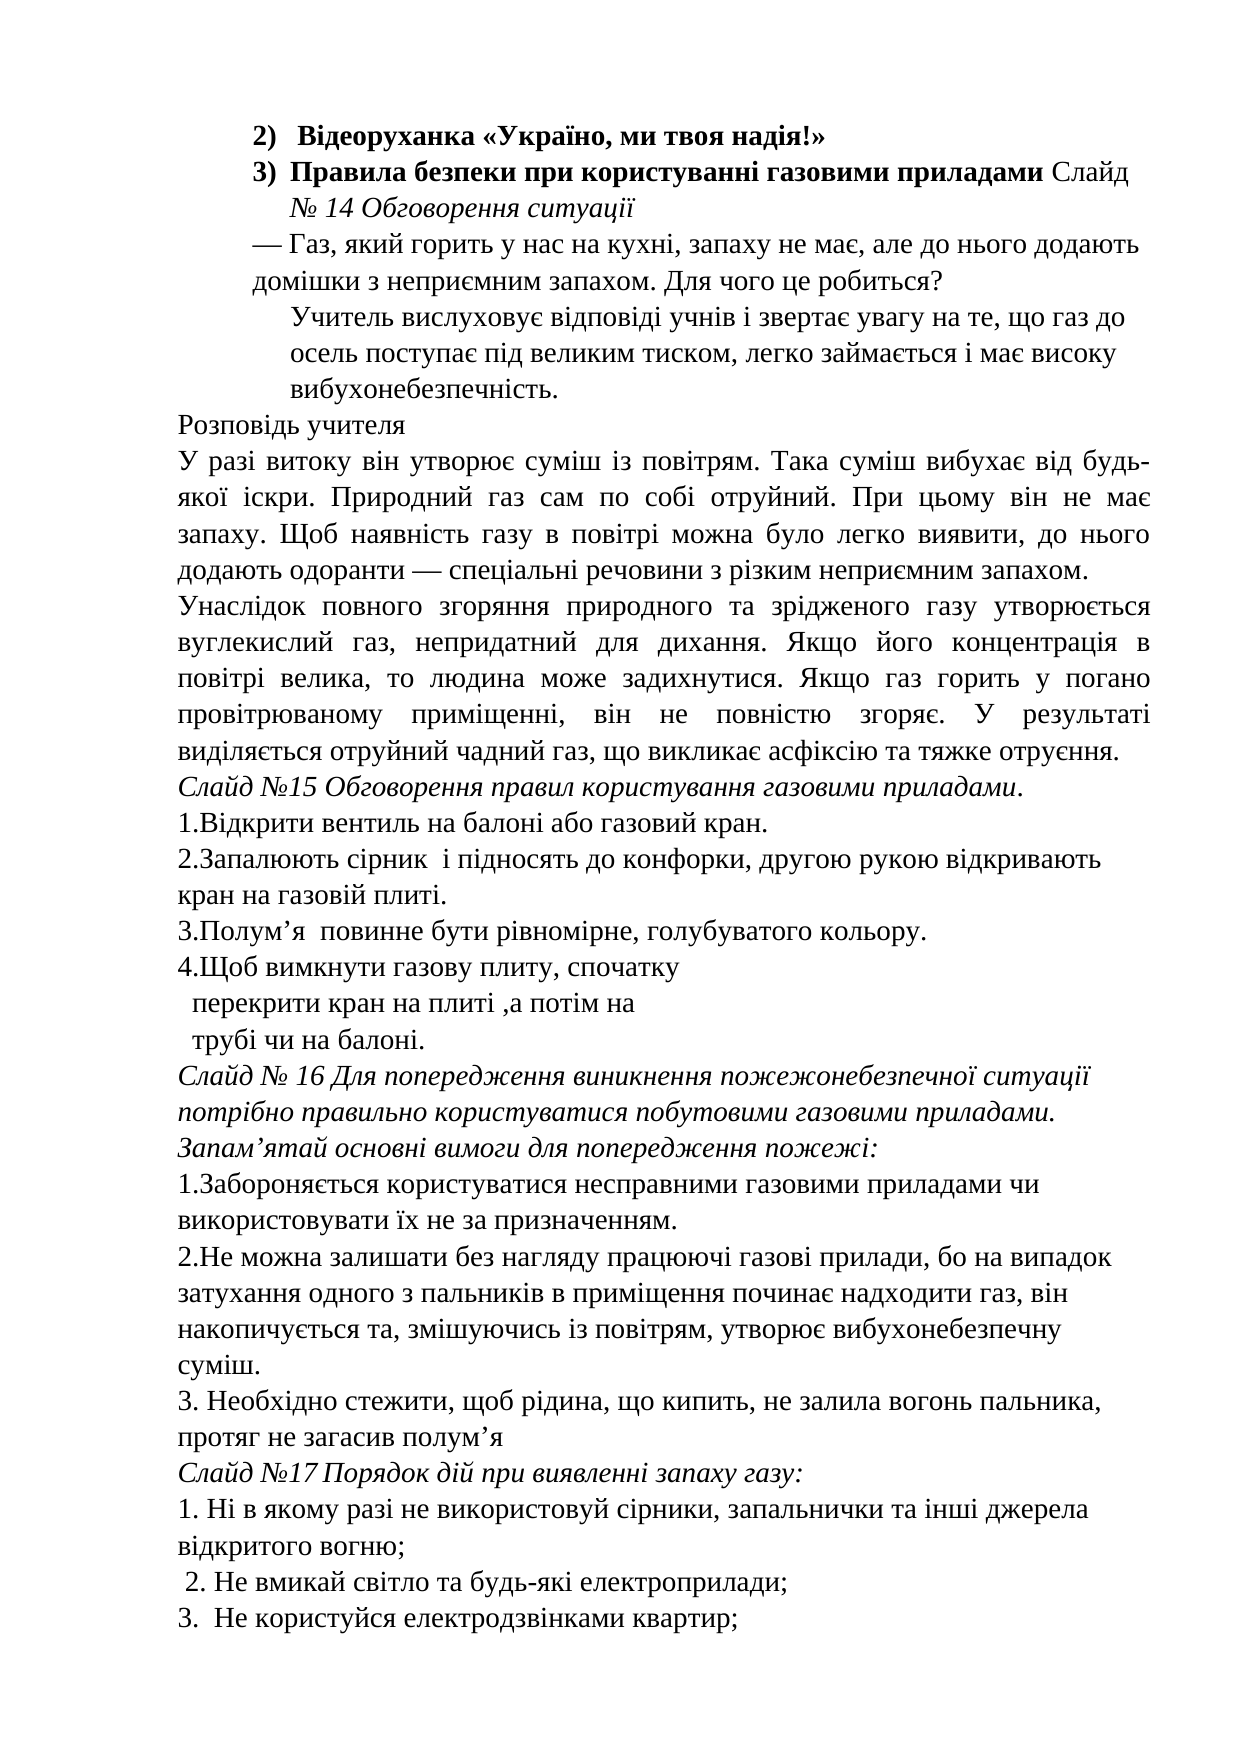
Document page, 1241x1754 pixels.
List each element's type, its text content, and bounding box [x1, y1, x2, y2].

text 1.Відкрити вентиль на балоні або газовий кран. [177, 805, 1152, 838]
text Слайд № 16 Для попередження виникнення пожежонебезпечної ситуації потрібно правильно користуватися побутовими газовими приладами. [177, 1058, 1152, 1128]
text Розповідь учителя [177, 407, 1152, 441]
text У разі витоку він утворює суміш із повітрям. Така суміш вибухає від будь-якої іскри. Природний газ сам по собі отруйний. При цьому він не має запаху. Щоб наявність газу в повітрі можна було легко виявити, до нього додають одоранти — спеціальні речовини з різким неприємним запахом. [177, 443, 1152, 585]
text Запам’ятай основні вимоги для попередження пожежі: [177, 1130, 1152, 1164]
text Слайд №15 Обговорення правил користування газовими приладами. [177, 769, 1152, 802]
list Учитель вислуховує відповіді учнів і звертає увагу на те, що газ до осель поступає під великим тиском, легко займається і має високу вибухонебезпечність. [290, 299, 1152, 405]
text — Газ, який горить у нас на кухні, запаху не має, але до нього додають домішки з неприємним запахом. Для чого це робиться? [252, 227, 1152, 296]
text перекрити кран на плиті ,а потім на [177, 986, 1152, 1019]
text 4.Щоб вимкнути газову плиту, спочатку [177, 949, 1152, 983]
text 3.Полум’я повинне бути рівномірне, голубуватого кольору. [177, 913, 1152, 947]
text 1. Ні в якому разі не використовуй сірники, запальнички та інші джерела відкритого вогню; [177, 1492, 1152, 1561]
text 3. Не користуйся електродзвінками квартир; [177, 1600, 1152, 1634]
text трубі чи на балоні. [177, 1022, 1152, 1055]
list Правила безпеки при користуванні газовими приладами Слайд № 14 Обговорення ситуації [252, 154, 1152, 224]
text Унаслідок повного згоряння природного та зрідженого газу утворюється вуглекислий газ, непридатний для дихання. Якщо його концентрація в повітрі велика, то людина може задихнутися. Якщо газ горить у погано провітрюваному приміщенні, він не повністю згоряє. У результаті виділяється отруйний чадний газ, що викликає асфіксію та тяжке отруєння. [177, 588, 1152, 766]
text 3. Необхідно стежити, щоб рідина, що кипить, не залила вогонь пальника, протяг не загасив полум’я [177, 1383, 1152, 1453]
text 1.Забороняється користуватися несправними газовими приладами чи використовувати їх не за призначенням. [177, 1166, 1152, 1236]
list Відеоруханка «Україно, ми твоя надія!» [252, 118, 1152, 152]
text 2.Не можна залишати без нагляду працюючі газові прилади, бо на випадок затухання одного з пальників в приміщення починає надходити газ, він накопичується та, змішуючись із повітрям, утворює вибухонебезпечну суміш. [177, 1239, 1152, 1381]
text 2.Запалюють сірник і підносять до конфорки, другою рукою відкривають кран на газовій плиті. [177, 841, 1152, 911]
text 2. Не вмикай світло та будь-які електроприлади; [177, 1564, 1152, 1597]
text Слайд №17 Порядок дій при виявленні запаху газу: [177, 1456, 1152, 1489]
